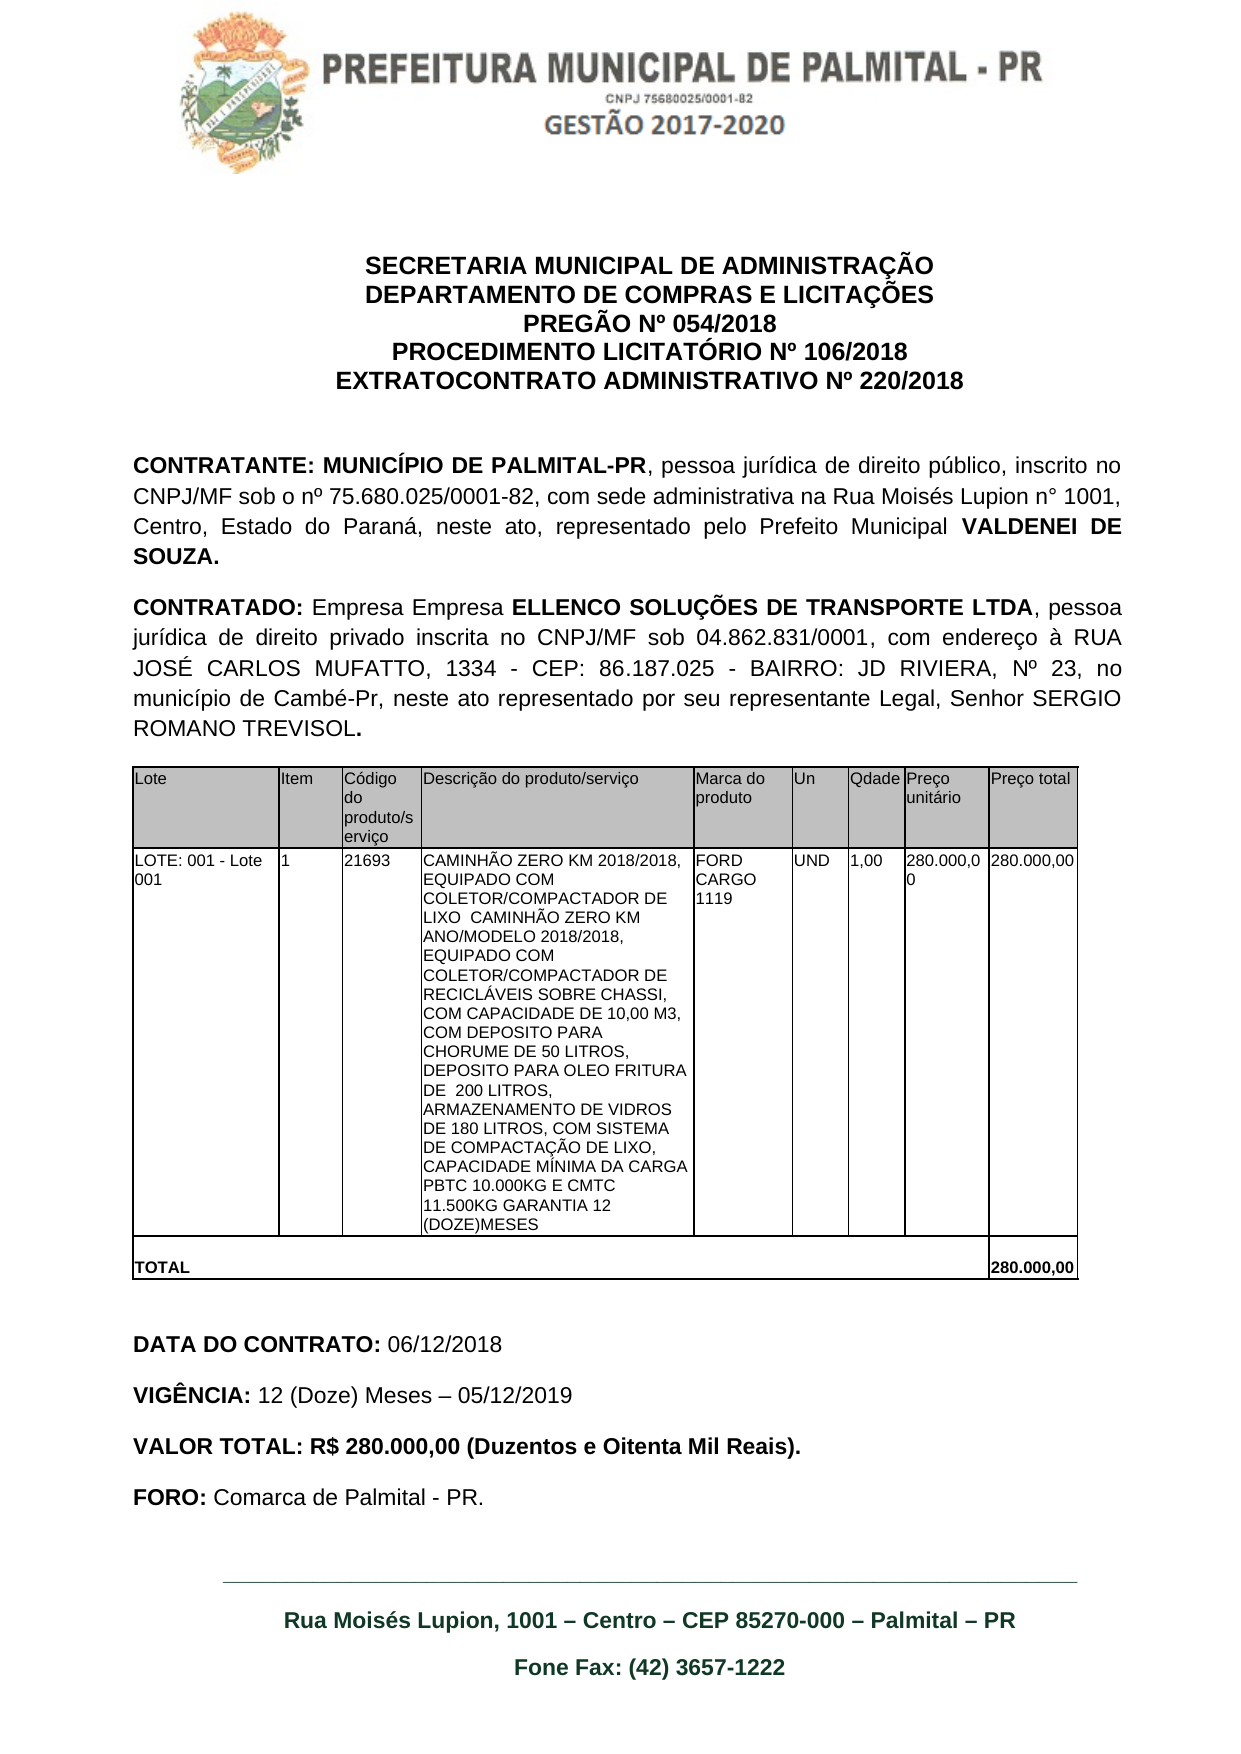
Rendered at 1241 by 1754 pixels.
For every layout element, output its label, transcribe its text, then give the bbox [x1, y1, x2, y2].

table_header Qdade [849, 768, 904, 847]
text VIGÊNCIA: 12 (Doze) Meses – 05/12/2019 [133, 1382, 1122, 1408]
table_cell FORD CARGO 1119 [695, 849, 792, 1235]
table_header Preço unitário [906, 768, 988, 847]
text CONTRATANTE: MUNICÍPIO DE PALMITAL-PR, pessoa jurídica de direito público, inscrito no CNPJ/MF sob o nº 75.680.025/0001-82, com sede administrativa na Rua Moisés Lupion n° 1001, Centro, Estado do Paraná, neste ato, representado pelo Prefeito Municipal VALDENEI DE SOUZA. [133, 452, 1122, 569]
table_cell 1 [280, 849, 342, 1235]
text DATA DO CONTRATO: 06/12/2018 [133, 1331, 1122, 1357]
text DEPARTAMENTO DE COMPRAS E LICITAÇÕES [177, 280, 1122, 309]
table_cell 21693 [343, 849, 421, 1235]
table_cell 280.000,00 [906, 849, 988, 1235]
text VALOR TOTAL: R$ 280.000,00 (Duzentos e Oitenta Mil Reais). [133, 1433, 1122, 1459]
text FORO: Comarca de Palmital - PR. [133, 1484, 1122, 1510]
picture [177, 0, 1076, 174]
table_header Marca do produto [695, 768, 792, 847]
text PROCEDIMENTO LICITATÓRIO Nº 106/2018 [177, 337, 1122, 366]
table_header Preço total [990, 768, 1077, 847]
table_header Descrição do produto/serviço [422, 768, 693, 847]
table_header Un [793, 768, 848, 847]
table_cell LOTE: 001 - Lote 001 [134, 849, 278, 1235]
text CONTRATADO: Empresa Empresa ELLENCO SOLUÇÕES DE TRANSPORTE LTDA, pessoa jurídica de direito privado inscrita no CNPJ/MF sob 04.862.831/0001, com endereço à RUA JOSÉ CARLOS MUFATTO, 1334 - CEP: 86.187.025 - BAIRRO: JD RIVIERA, Nº 23, no município de Cambé-Pr, neste ato representado por seu representante Legal, Senhor SERGIO ROMANO TREVISOL. [133, 594, 1122, 741]
table_header Código do produto/serviço [343, 768, 421, 847]
table_cell 280.000,00 [990, 849, 1077, 1235]
text SECRETARIA MUNICIPAL DE ADMINISTRAÇÃO [177, 251, 1122, 280]
table_header Item [280, 768, 342, 847]
table_cell UND [793, 849, 848, 1235]
table_cell 280.000,00 [990, 1237, 1077, 1278]
table_cell 1,00 [849, 849, 904, 1235]
text EXTRATOCONTRATO ADMINISTRATIVO Nº 220/2018 [177, 366, 1122, 395]
table_cell CAMINHÃO ZERO KM 2018/2018, EQUIPADO COM COLETOR/COMPACTADOR DE LIXO CAMINHÃO ZERO KM ANO/MODELO 2018/2018, EQUIPADO COM COLETOR/COMPACTADOR DE RECICLÁVEIS SOBRE CHASSI, COM CAPACIDADE DE 10,00 M3, COM DEPOSITO PARA CHORUME DE 50 LITROS, DEPOSITO PARA OLEO FRITURA DE 200 LITROS, ARMAZENAMENTO DE VIDROS DE 180 LITROS, COM SISTEMA DE COMPACTAÇÃO DE LIXO, CAPACIDADE MÍNIMA DA CARGA PBTC 10.000KG E CMTC 11.500KG GARANTIA 12 (DOZE)MESES [422, 849, 693, 1235]
table_cell TOTAL [134, 1237, 988, 1278]
table_header Lote [134, 768, 278, 847]
text PREGÃO Nº 054/2018 [177, 309, 1122, 337]
